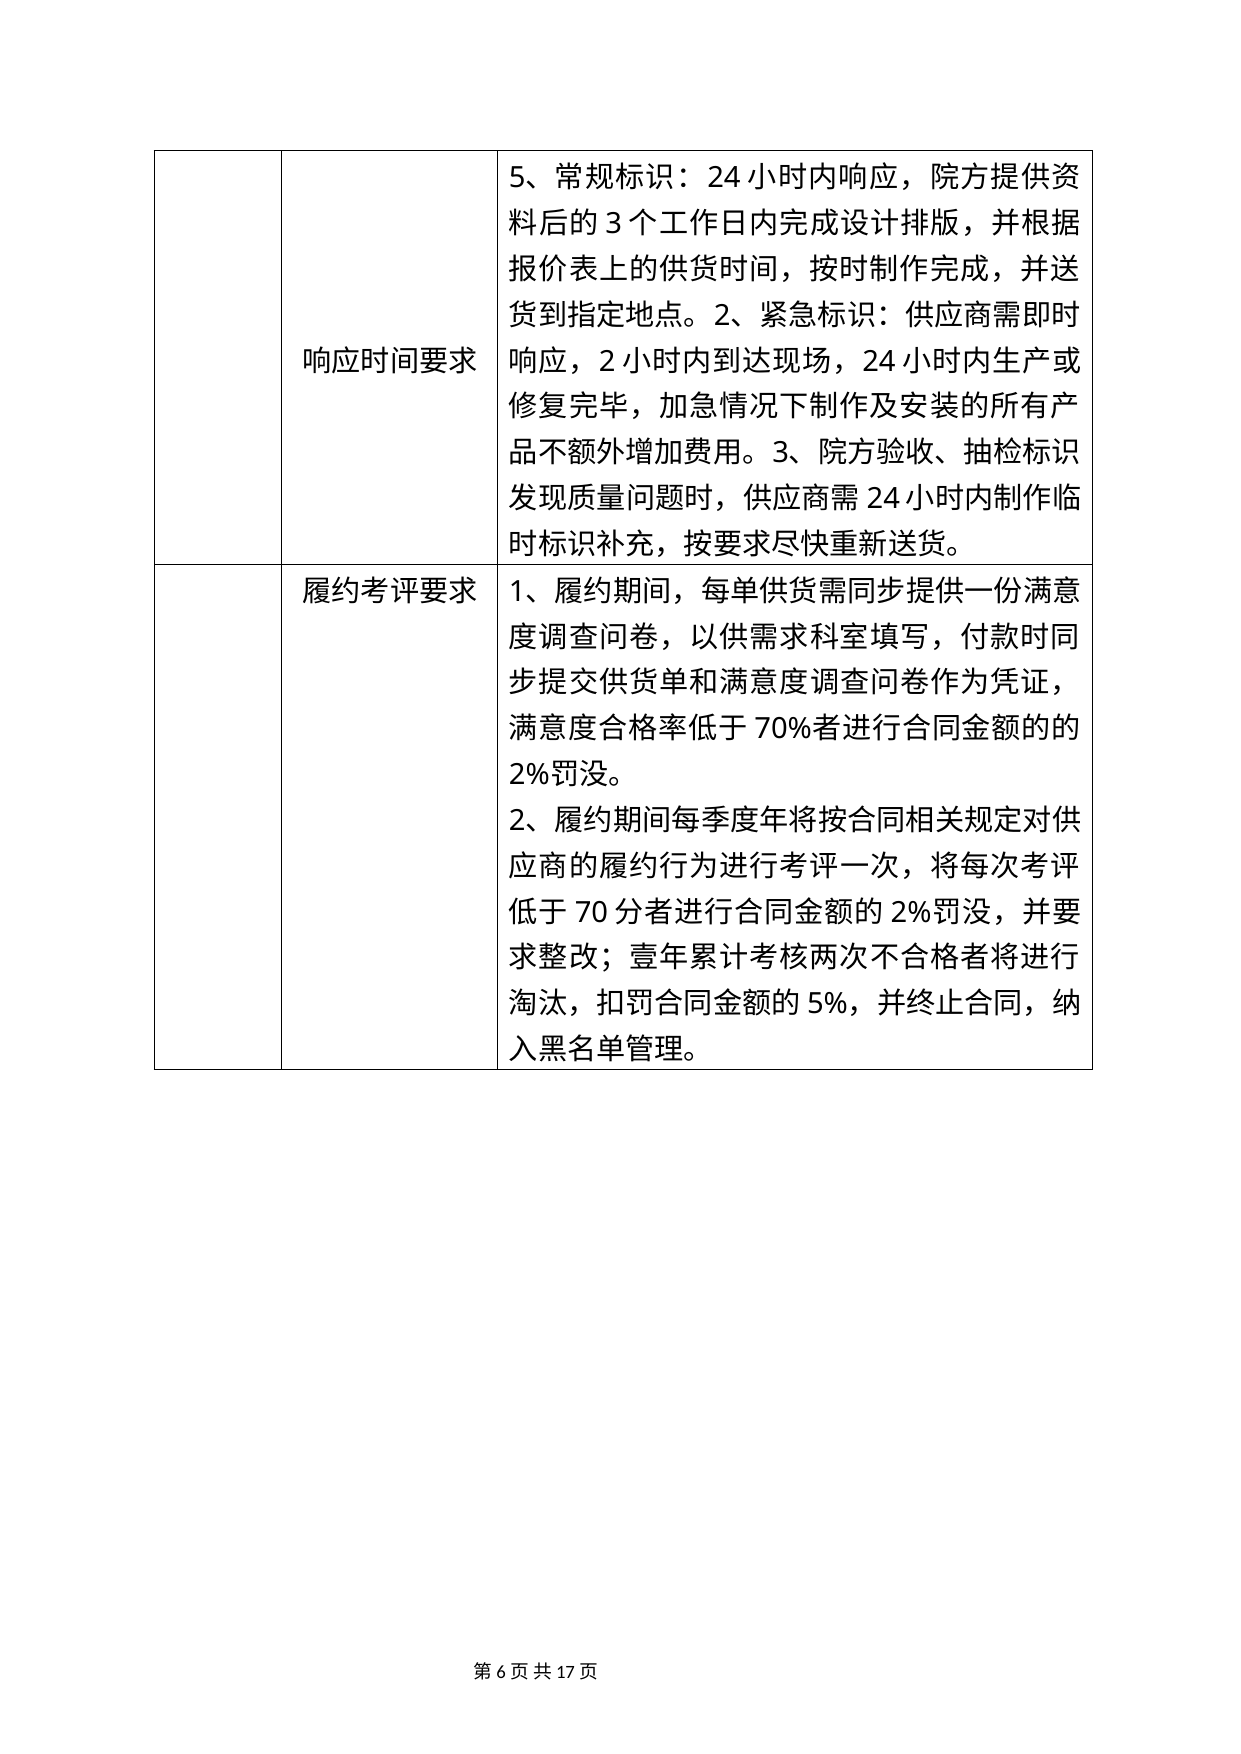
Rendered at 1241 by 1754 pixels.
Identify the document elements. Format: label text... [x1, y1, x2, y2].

table_cell 履约期间，每单供货需同步提供一份满意度调查问卷，以供需求科室填写，付款时同步提交供货单和满意度调查问卷作为凭证，满意度合格率低于70%者进行合同金额的的2%罚没。 履约期间每季度年将按合同相关规定对供应商的履约行为进行考评一次，将每次考评低于70分者进行合同金额的2%罚没，并要求整改；壹年累计考核两次不合格者将进行淘汰，扣罚合同金额的5%，并终止合同，纳入黑名单管理。 [498, 565, 1092, 1069]
table_cell 履约考评要求 [282, 565, 497, 1069]
table_cell 常规标识：24小时内响应，院方提供资料后的3个工作日内完成设计排版，并根据报价表上的供货时间，按时制作完成，并送货到指定地点。2、紧急标识：供应商需即时响应，2小时内到达现场，24小时内生产或修复完毕，加急情况下制作及安装的所有产品不额外增加费用。3、院方验收、抽检标识发现质量问题时，供应商需24小时内制作临时标识补充，按要求尽快重新送货。 [498, 151, 1092, 563]
table_cell 响应时间要求 [282, 151, 497, 563]
table_cell [155, 151, 281, 563]
table_cell [155, 565, 281, 1069]
